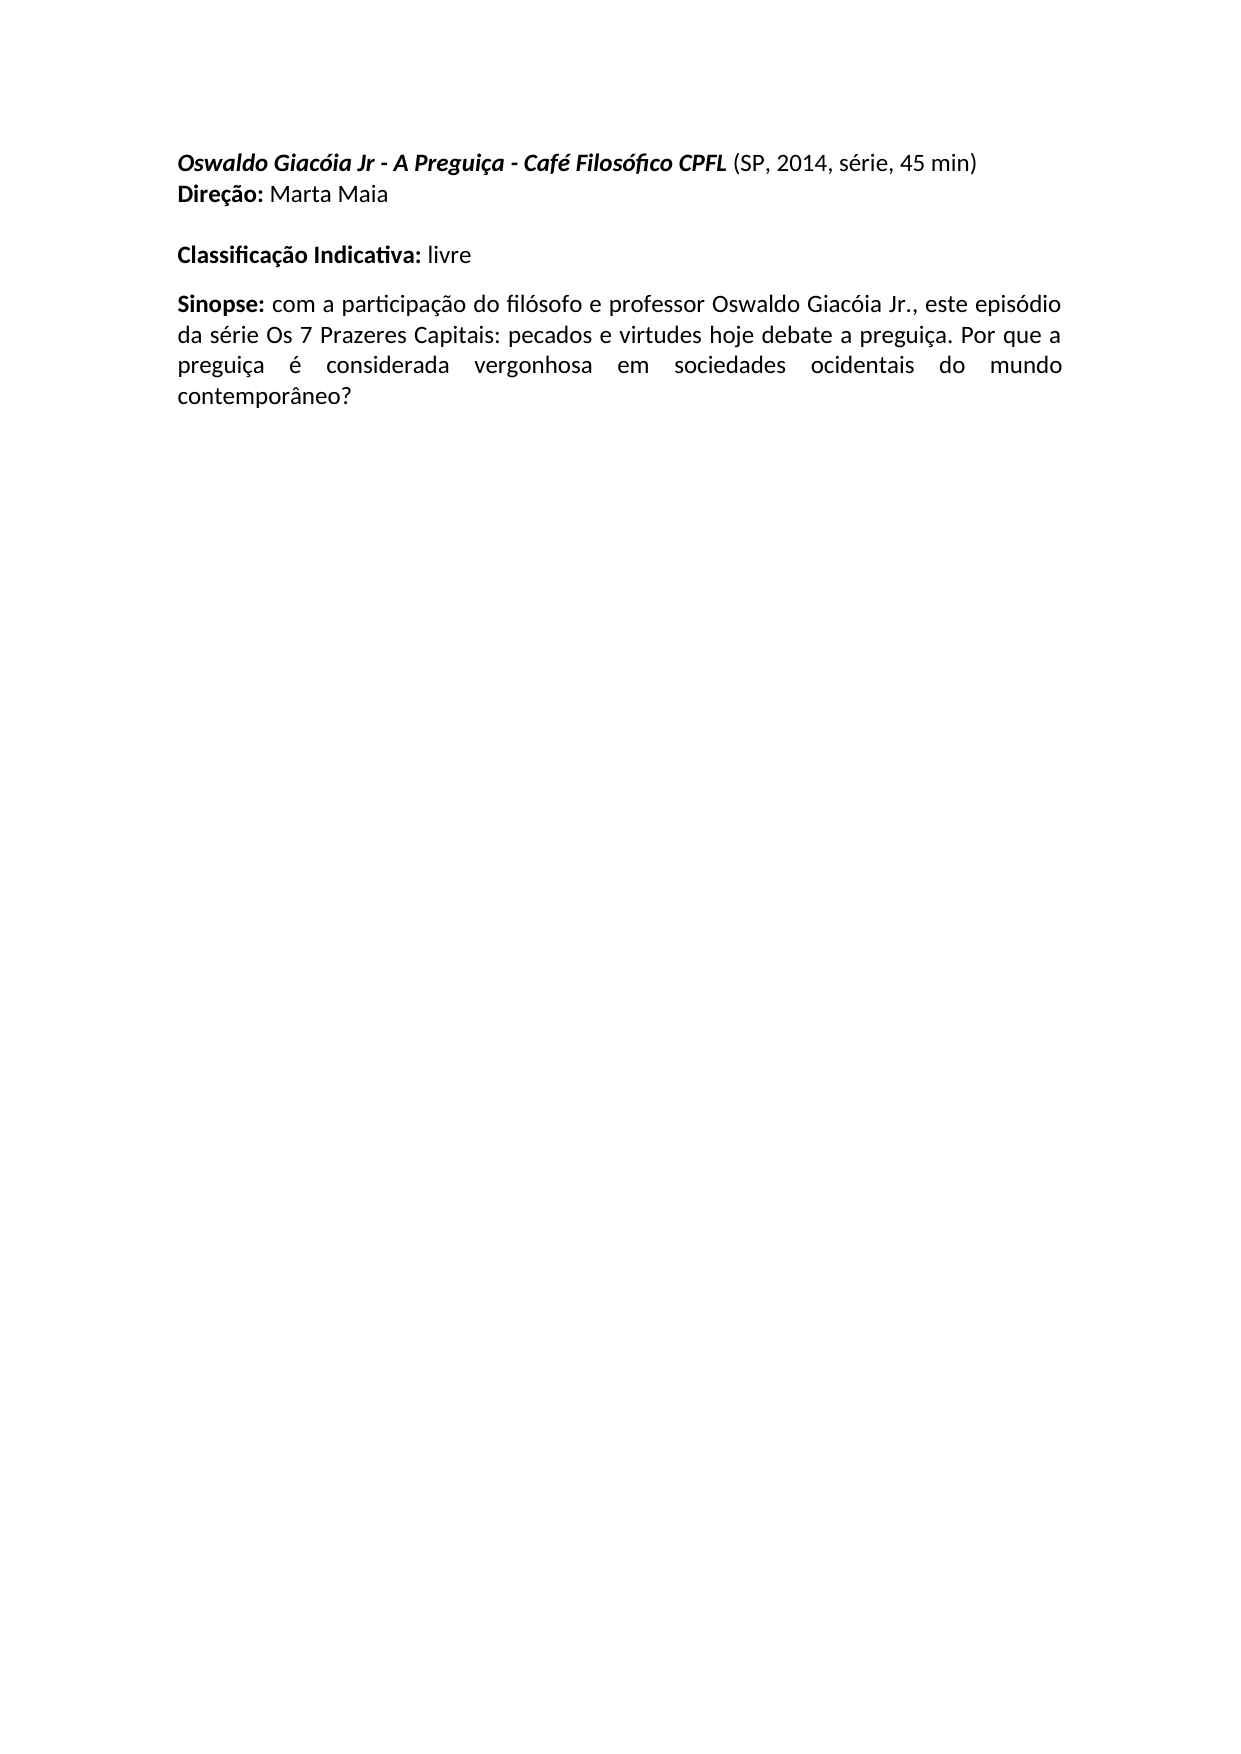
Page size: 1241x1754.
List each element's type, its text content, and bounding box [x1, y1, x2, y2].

text Classificação Indicativa: livre [177, 209, 1063, 269]
text Sinopse: com a participação do filósofo e professor Oswaldo Giacóia Jr., este episódio da série Os 7 Prazeres Capitais: pecados e virtudes hoje debate a preguiça. Por que a preguiça é considerada vergonhosa em sociedades ocidentais do mundo contemporâneo? [177, 289, 1063, 411]
text Oswaldo Giacóia Jr - A Preguiça - Café Filosófico CPFL (SP, 2014, série, 45 min) [177, 148, 1063, 178]
text Direção: Marta Maia [177, 178, 1063, 209]
